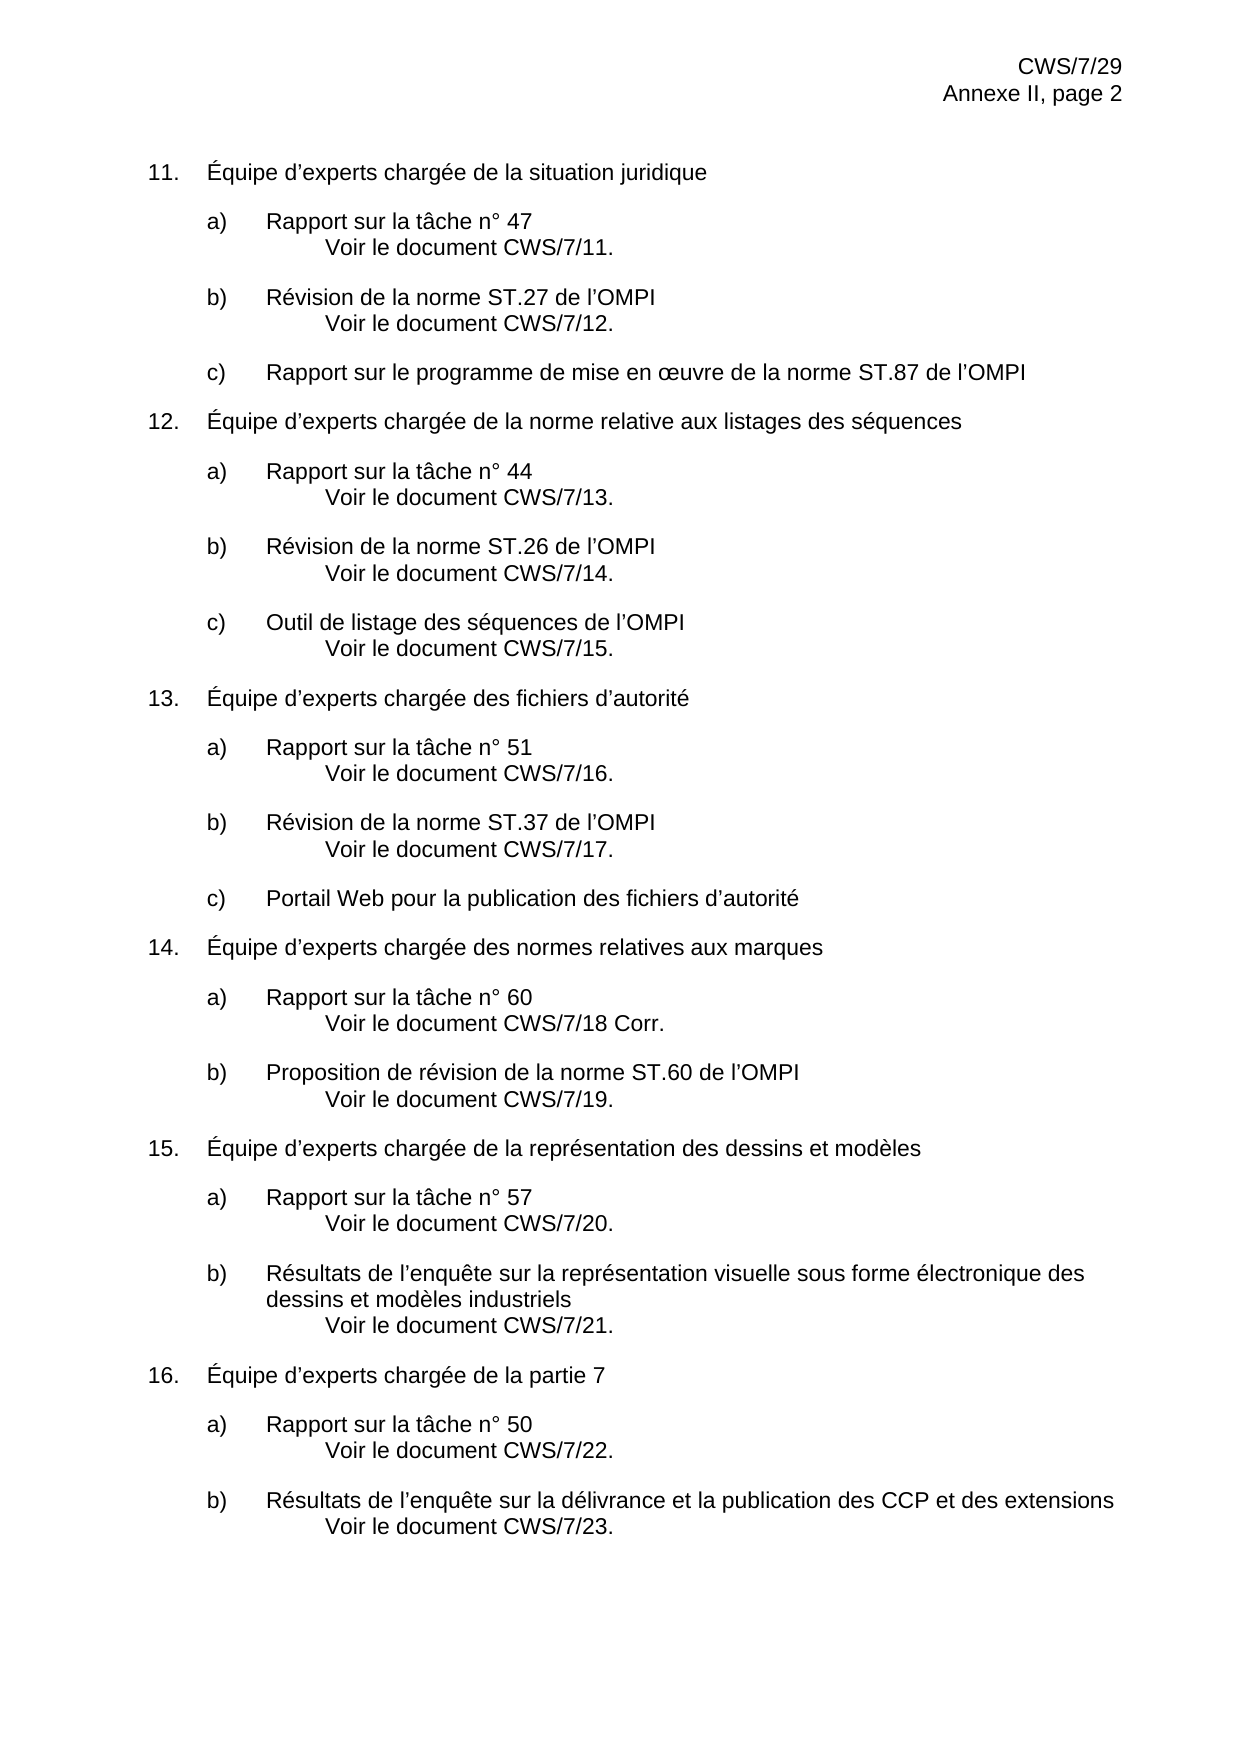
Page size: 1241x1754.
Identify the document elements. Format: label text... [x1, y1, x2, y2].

list Résultats de l’enquête sur la délivrance et la publication des CCP et des extensions Voir le document CWS/7/23. [207, 1487, 1122, 1539]
list Équipe d’experts chargée de la représentation des dessins et modèles [148, 1135, 1122, 1161]
list Équipe d’experts chargée de la partie 7 [148, 1362, 1122, 1388]
list Équipe d’experts chargée de la norme relative aux listages des séquences [148, 408, 1122, 435]
list Révision de la norme ST.27 de l’OMPI Voir le document CWS/7/12. [207, 283, 1122, 336]
list Rapport sur la tâche n° 44 Voir le document CWS/7/13. [207, 458, 1122, 510]
list Rapport sur le programme de mise en œuvre de la norme ST.87 de l’OMPI [207, 359, 1122, 385]
list Rapport sur la tâche n° 60 Voir le document CWS/7/18 Corr. [207, 983, 1122, 1036]
list Rapport sur la tâche n° 47 Voir le document CWS/7/11. [207, 208, 1122, 261]
list Rapport sur la tâche n° 51 Voir le document CWS/7/16. [207, 734, 1122, 786]
list Équipe d’experts chargée des normes relatives aux marques [148, 934, 1122, 961]
list Proposition de révision de la norme ST.60 de l’OMPI Voir le document CWS/7/19. [207, 1059, 1122, 1112]
list Révision de la norme ST.26 de l’OMPI Voir le document CWS/7/14. [207, 533, 1122, 586]
list Rapport sur la tâche n° 57 Voir le document CWS/7/20. [207, 1184, 1122, 1237]
list Équipe d’experts chargée de la situation juridique [148, 158, 1122, 185]
list Outil de listage des séquences de l’OMPI Voir le document CWS/7/15. [207, 609, 1122, 662]
list Révision de la norme ST.37 de l’OMPI Voir le document CWS/7/17. [207, 809, 1122, 862]
list Portail Web pour la publication des fichiers d’autorité [207, 885, 1122, 911]
list Équipe d’experts chargée des fichiers d’autorité [148, 684, 1122, 711]
list Rapport sur la tâche n° 50 Voir le document CWS/7/22. [207, 1411, 1122, 1464]
list Résultats de l’enquête sur la représentation visuelle sous forme électronique des dessins et modèles industriels Voir le document CWS/7/21. [207, 1260, 1122, 1339]
